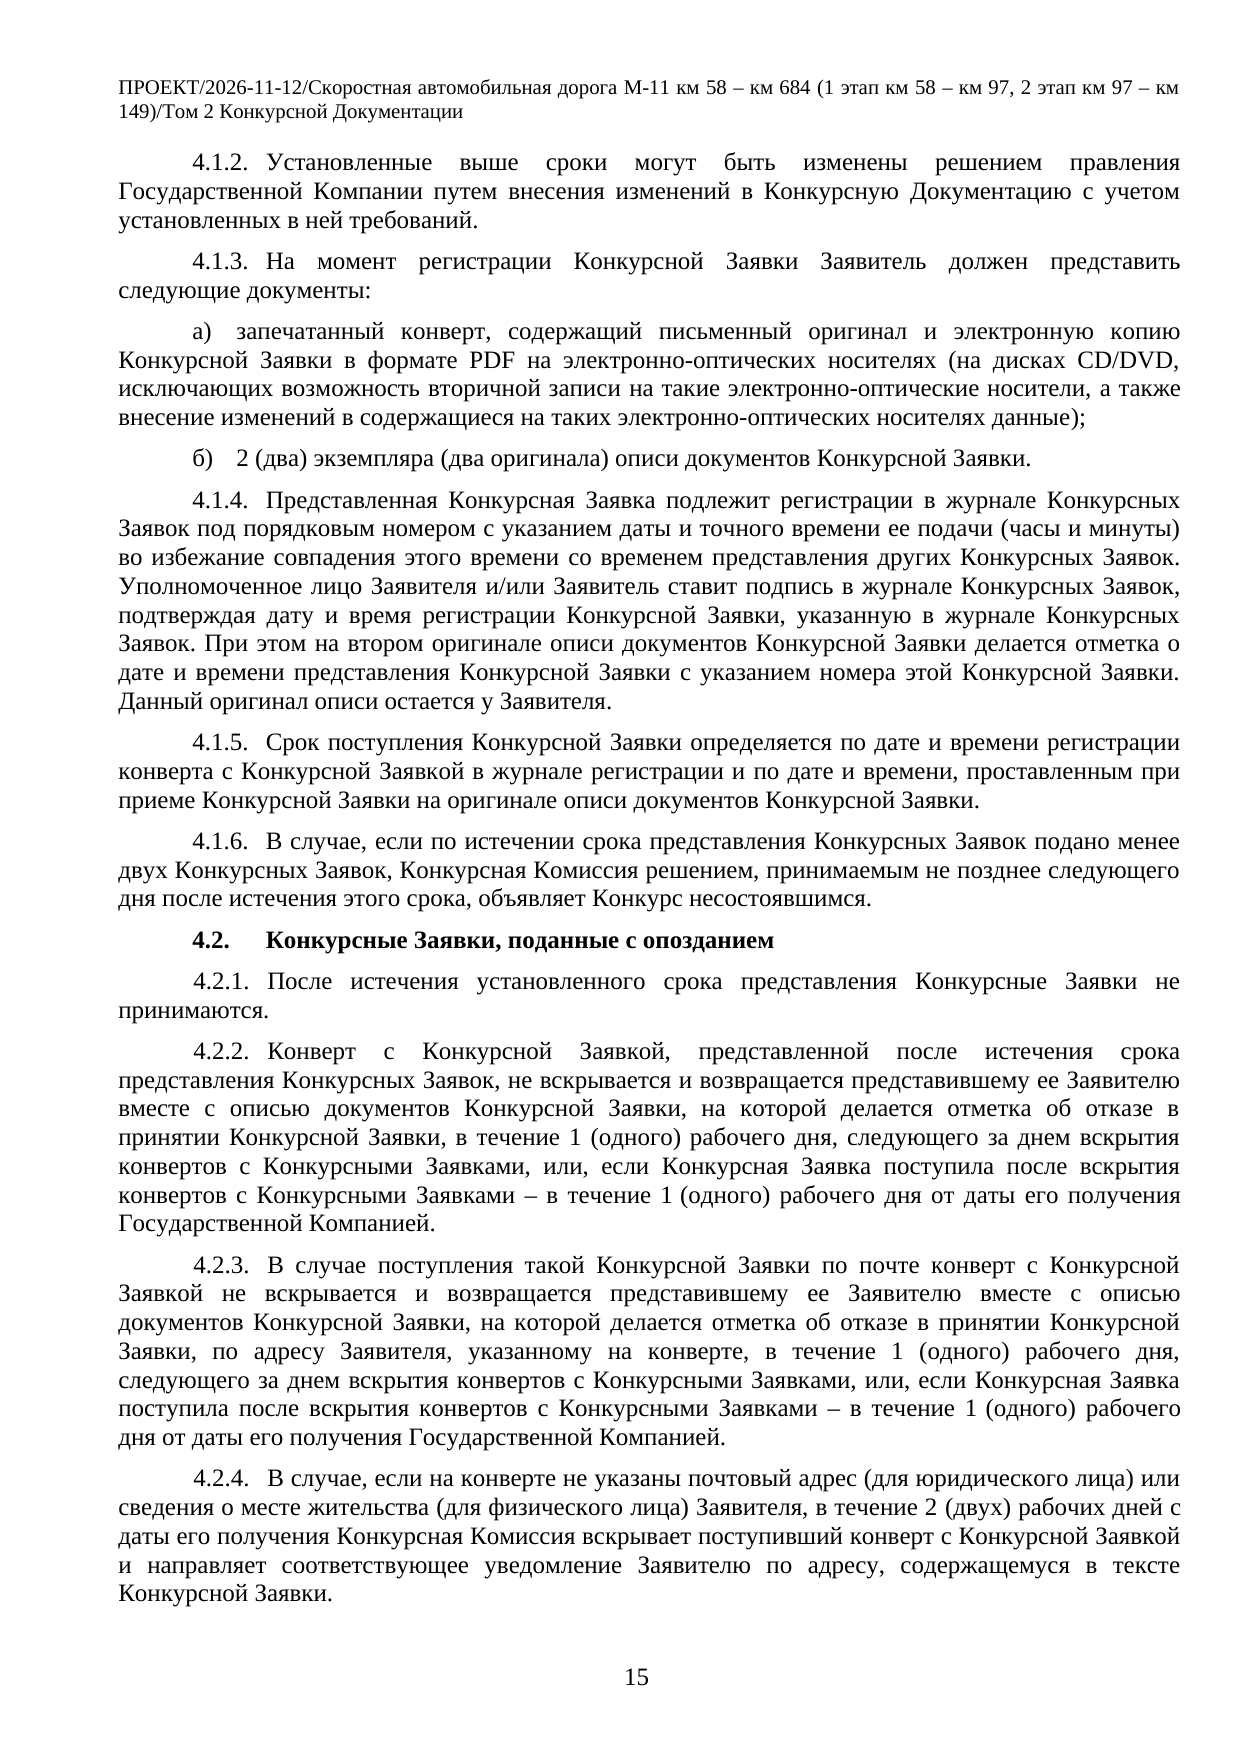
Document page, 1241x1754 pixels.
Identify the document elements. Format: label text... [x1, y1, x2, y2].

subtitle Конкурсные Заявки, поданные с опозданием [192, 925, 1181, 953]
list В случае, если на конверте не указаны почтовый адрес (для юридического лица) или сведения о месте жительства (для физического лица) Заявителя, в течение 2 (двух) рабочих дней с даты его получения Конкурсная Комиссия вскрывает поступивший конверт с Конкурсной Заявкой и направляет соответствующее уведомление Заявителю по адресу, содержащемуся в тексте Конкурсной Заявки. [118, 1463, 1181, 1607]
list запечатанный конверт, содержащий письменный оригинал и электронную копию Конкурсной Заявки в формате PDF на электронно-оптических носителях (на дисках CD/DVD, исключающих возможность вторичной записи на такие электронно-оптические носители, а также внесение изменений в содержащиеся на таких электронно-оптических носителях данные); [118, 316, 1181, 431]
list На момент регистрации Конкурсной Заявки Заявитель должен представить следующие документы: [118, 246, 1181, 303]
list 2 (два) экземпляра (два оригинала) описи документов Конкурсной Заявки. [118, 443, 1181, 472]
list В случае поступления такой Конкурсной Заявки по почте конверт с Конкурсной Заявкой не вскрывается и возвращается представившему ее Заявителю вместе с описью документов Конкурсной Заявки, на которой делается отметка об отказе в принятии Конкурсной Заявки, по адресу Заявителя, указанному на конверте, в течение 1 (одного) рабочего дня, следующего за днем вскрытия конвертов с Конкурсными Заявками, или, если Конкурсная Заявка поступила после вскрытия конвертов с Конкурсными Заявками – в течение 1 (одного) рабочего дня от даты его получения Государственной Компанией. [118, 1250, 1181, 1451]
list Срок поступления Конкурсной Заявки определяется по дате и времени регистрации конверта с Конкурсной Заявкой в журнале регистрации и по дате и времени, проставленным при приеме Конкурсной Заявки на оригинале описи документов Конкурсной Заявки. [118, 727, 1181, 813]
list Представленная Конкурсная Заявка подлежит регистрации в журнале Конкурсных Заявок под порядковым номером с указанием даты и точного времени ее подачи (часы и минуты) во избежание совпадения этого времени со временем представления других Конкурсных Заявок. Уполномоченное лицо Заявителя и/или Заявитель ставит подпись в журнале Конкурсных Заявок, подтверждая дату и время регистрации Конкурсной Заявки, указанную в журнале Конкурсных Заявок. При этом на втором оригинале описи документов Конкурсной Заявки делается отметка о дате и времени представления Конкурсной Заявки с указанием номера этой Конкурсной Заявки. Данный оригинал описи остается у Заявителя. [118, 485, 1181, 715]
list После истечения установленного срока представления Конкурсные Заявки не принимаются. [118, 966, 1181, 1023]
list Конверт с Конкурсной Заявкой, представленной после истечения срока представления Конкурсных Заявок, не вскрывается и возвращается представившему ее Заявителю вместе с описью документов Конкурсной Заявки, на которой делается отметка об отказе в принятии Конкурсной Заявки, в течение 1 (одного) рабочего дня, следующего за днем вскрытия конвертов с Конкурсными Заявками, или, если Конкурсная Заявка поступила после вскрытия конвертов с Конкурсными Заявками – в течение 1 (одного) рабочего дня от даты его получения Государственной Компанией. [118, 1036, 1181, 1237]
list В случае, если по истечении срока представления Конкурсных Заявок подано менее двух Конкурсных Заявок, Конкурсная Комиссия решением, принимаемым не позднее следующего дня после истечения этого срока, объявляет Конкурс несостоявшимся. [118, 826, 1181, 912]
list Установленные выше сроки могут быть изменены решением правления Государственной Компании путем внесения изменений в Конкурсную Документацию с учетом установленных в ней требований. [118, 147, 1181, 233]
